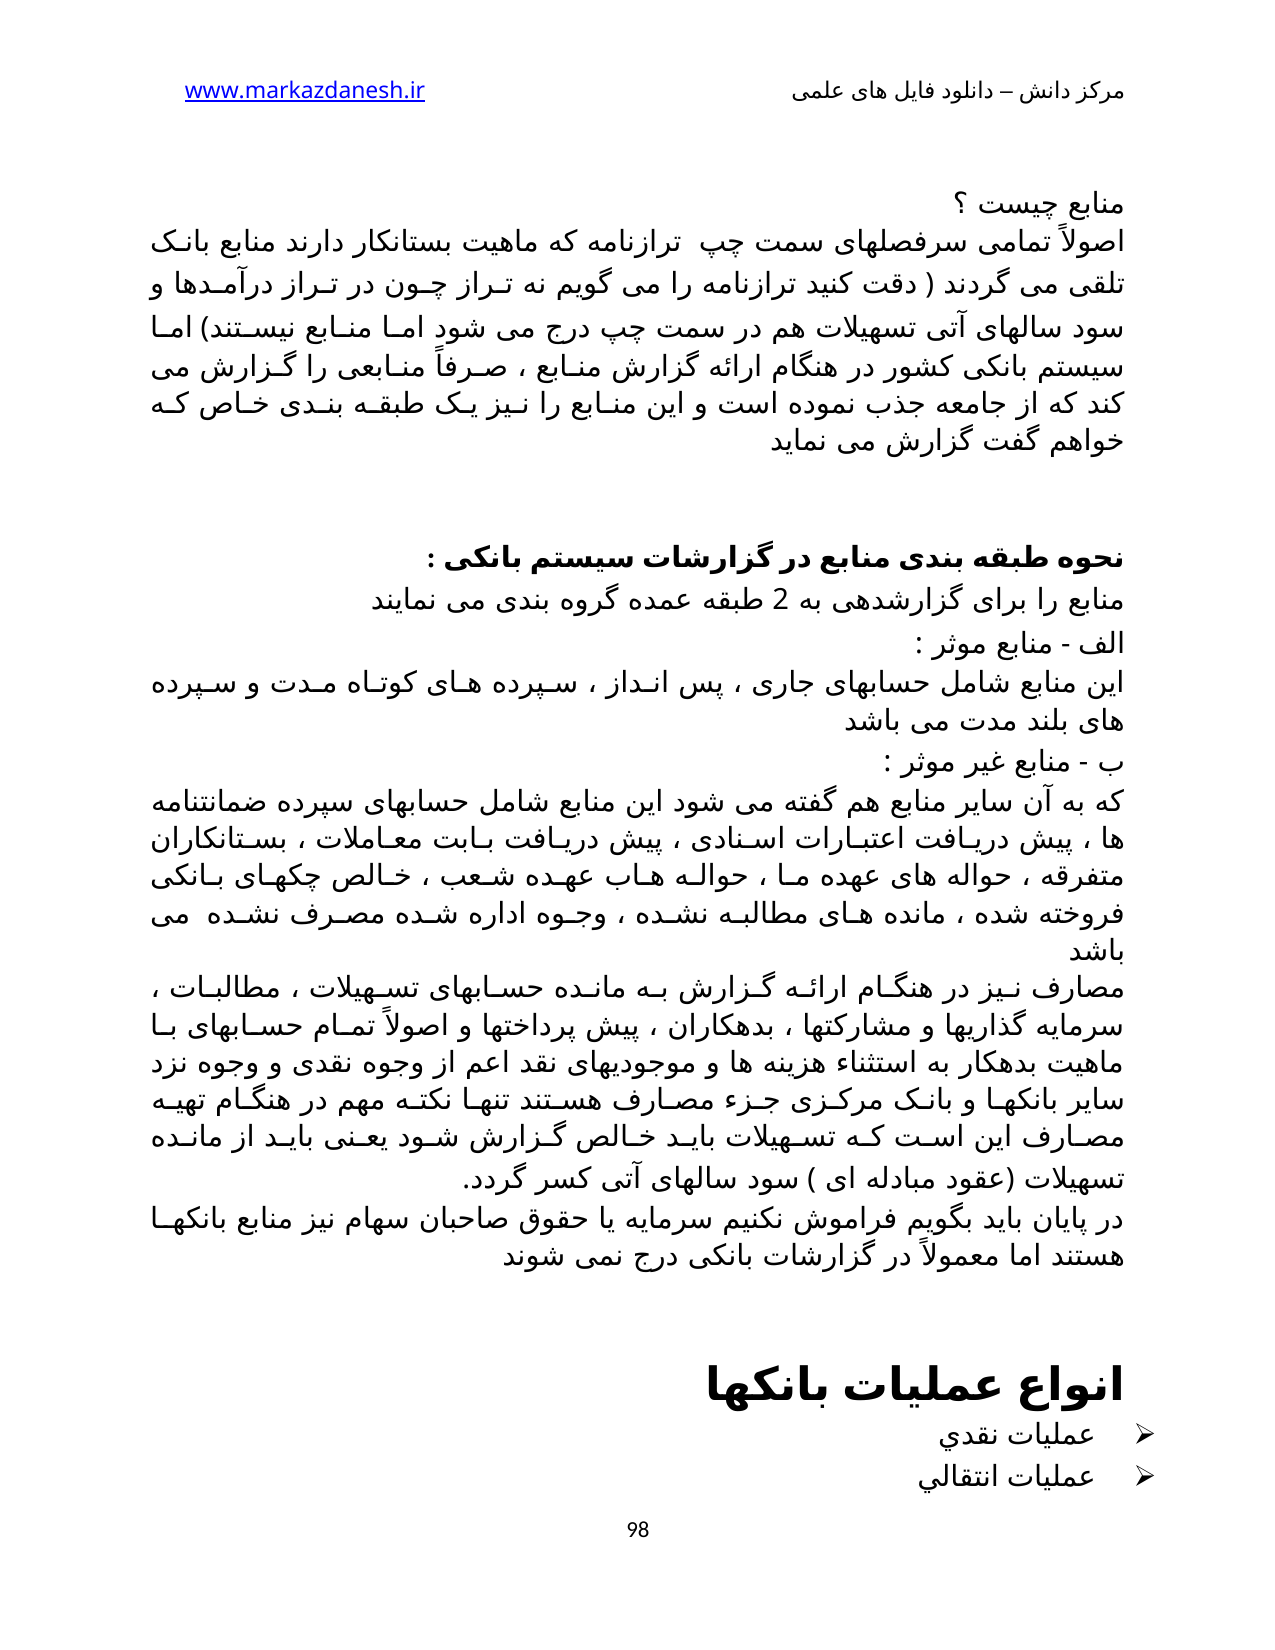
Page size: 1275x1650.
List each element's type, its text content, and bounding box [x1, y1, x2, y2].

text ب - منابع غیر موثر : [150, 740, 1125, 780]
text مصارف نیز در هنگام ارائه گزارش به مانده حسابهای تسهیلات ، مطالبات ، سرمایه گذاریها و مشارکتها ، بدهکاران ، پیش پرداختها و اصولاً تمام حسابهای با ماهیت بدهکار به استثناء هزینه ها و موجودیهای نقد اعم از وجوه نقدی و وجوه نزد سایر بانکها و بانک مرکزی جزء مصارف هستند تنها نکته مهم در هنگام تهیه مصارف این است که تسهیلات باید خالص گزارش شود یعنی باید از مانده تسهیلات (عقود مبادله ای ) سود سالهای آتی کسر گردد. [150, 971, 1125, 1197]
text اصولاً تمامی سرفصلهای سمت چپ ترازنامه که ماهیت بستانکار دارند منابع بانک تلقی می گردند ( دقت کنید ترازنامه را می گویم نه تراز چون در تراز درآمدها و سود سالهای آتی تسهیلات هم در سمت چپ درج می شود اما منابع نیستند) اما سیستم بانکی کشور در هنگام ارائه گزارش منابع ، صرفاً منابعی را گزارش می کند که از جامعه جذب نموده است و این منابع را نیز یک طبقه بندی خاص که خواهم گفت گزارش می نماید [150, 224, 1125, 457]
list عمليات انتقالي [150, 1456, 1133, 1495]
text الف - منابع موثر : [150, 622, 1125, 662]
text که به آن سایر منابع هم گفته می شود این منابع شامل حسابهای سپرده ضمانتنامه ها ، پیش دریافت اعتبارات اسنادی ، پیش دریافت بابت معاملات ، بستانکاران متفرقه ، حواله های عهده ما ، حواله هاب عهده شعب ، خالص چکهای بانکی فروخته شده ، مانده های مطالبه نشده ، وجوه اداره شده مصرف نشده می باشد [150, 784, 1125, 967]
subtitle نحوه طبقه بندی منابع در گزارشات سیستم بانکی : [150, 511, 1125, 573]
text در پایان باید بگویم فراموش نکنیم سرمایه یا حقوق صاحبان سهام نیز منابع بانکها هستند اما معمولاً در گزارشات بانکی درج نمی شوند [150, 1201, 1125, 1273]
subtitle انواع عمليات بانکها [150, 1357, 1125, 1410]
text منابع چیست ؟ [150, 187, 1125, 221]
text منابع را برای گزارشدهی به 2 طبقه عمده گروه بندی می نمایند [150, 578, 1125, 618]
list عمليات نقدي [150, 1418, 1133, 1452]
text این منابع شامل حسابهای جاری ، پس انداز ، سپرده های کوتاه مدت و سپرده های بلند مدت می باشد [150, 666, 1125, 737]
